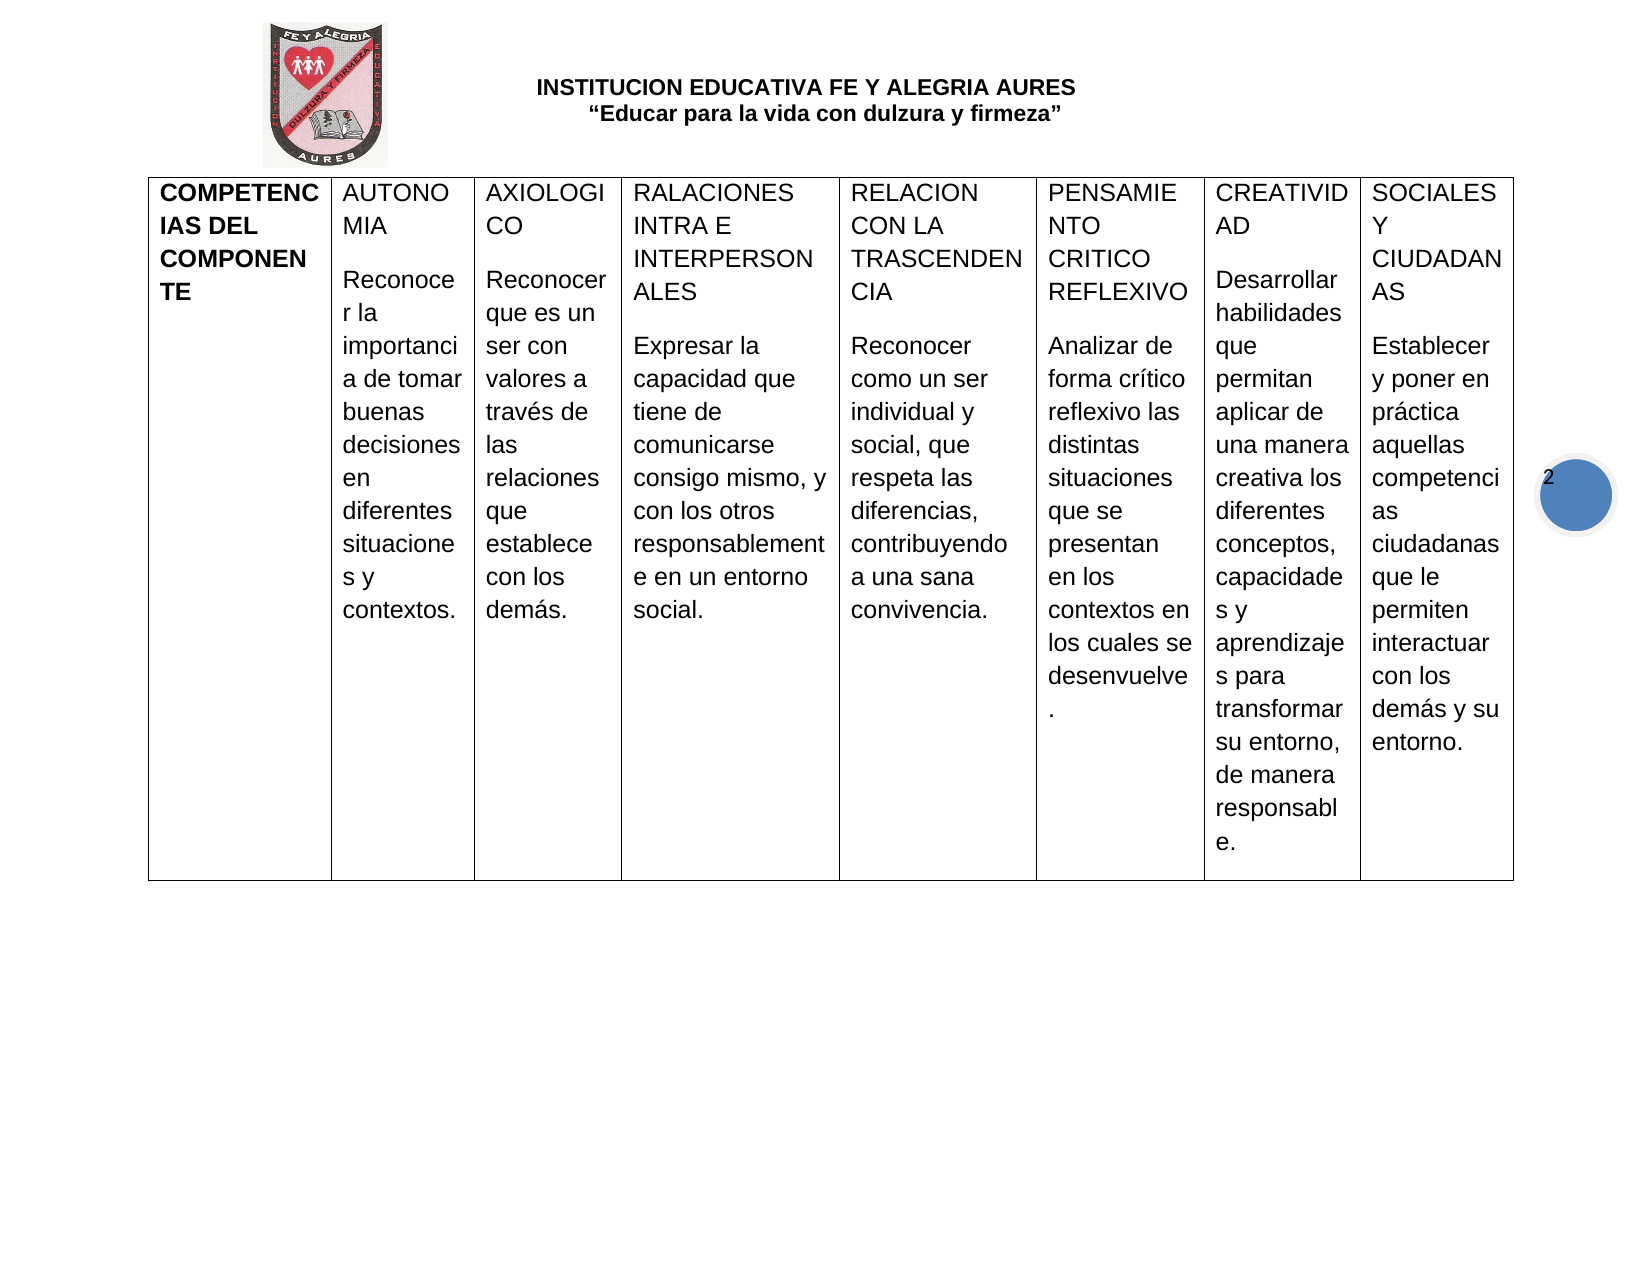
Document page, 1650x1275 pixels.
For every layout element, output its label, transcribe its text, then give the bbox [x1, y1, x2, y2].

table_cell CREATIVIDAD Desarrollar habilidades que permitan aplicar de una manera creativa los diferentes conceptos, capacidades y aprendizajes para transformar su entorno, de manera responsable. [1205, 178, 1360, 880]
table_cell SOCIALES Y CIUDADANAS Establecer y poner en práctica aquellas competencias ciudadanas que le permiten interactuar con los demás y su entorno. [1361, 178, 1513, 880]
picture [262, 22, 388, 167]
table_cell AUTONOMIA Reconocer la importancia de tomar buenas decisiones en diferentes situaciones y contextos. [332, 178, 474, 880]
table_cell COMPETENCIAS DEL COMPONENTE [149, 178, 331, 880]
table_cell RALACIONES INTRA E INTERPERSONALES Expresar la capacidad que tiene de comunicarse consigo mismo, y con los otros responsablemente en un entorno social. [622, 178, 839, 880]
table_cell PENSAMIENTO CRITICO REFLEXIVO Analizar de forma crítico reflexivo las distintas situaciones que se presentan en los contextos en los cuales se desenvuelve. [1037, 178, 1204, 880]
table_cell AXIOLOGICO Reconocer que es un ser con valores a través de las relaciones que establece con los demás. [475, 178, 621, 880]
table_cell RELACION CON LA TRASCENDENCIA Reconocer como un ser individual y social, que respeta las diferencias, contribuyendo a una sana convivencia. [840, 178, 1036, 880]
